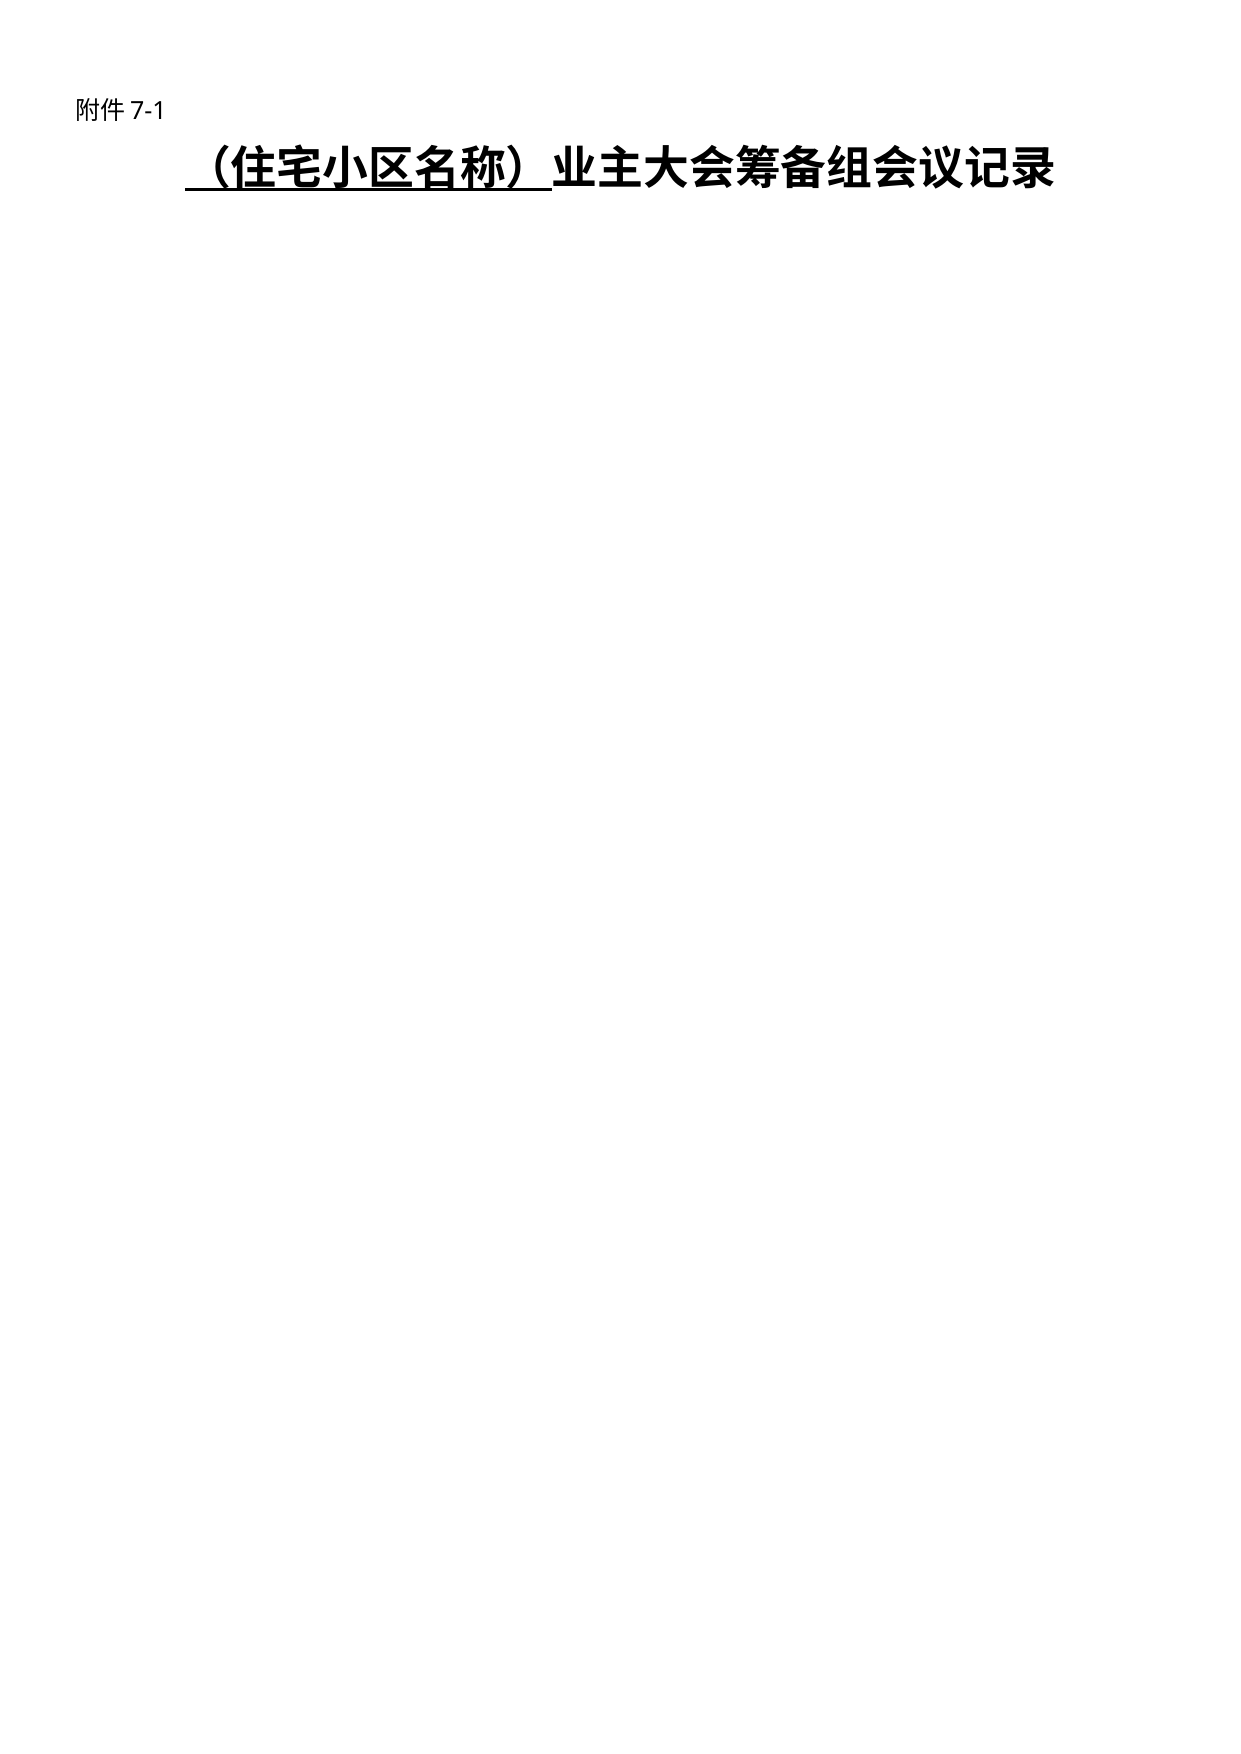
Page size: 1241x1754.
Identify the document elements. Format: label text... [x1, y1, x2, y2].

text 附件7-1 [75, 89, 1165, 127]
text （住宅小区名称）业主大会筹备组会议记录 [75, 127, 1165, 202]
